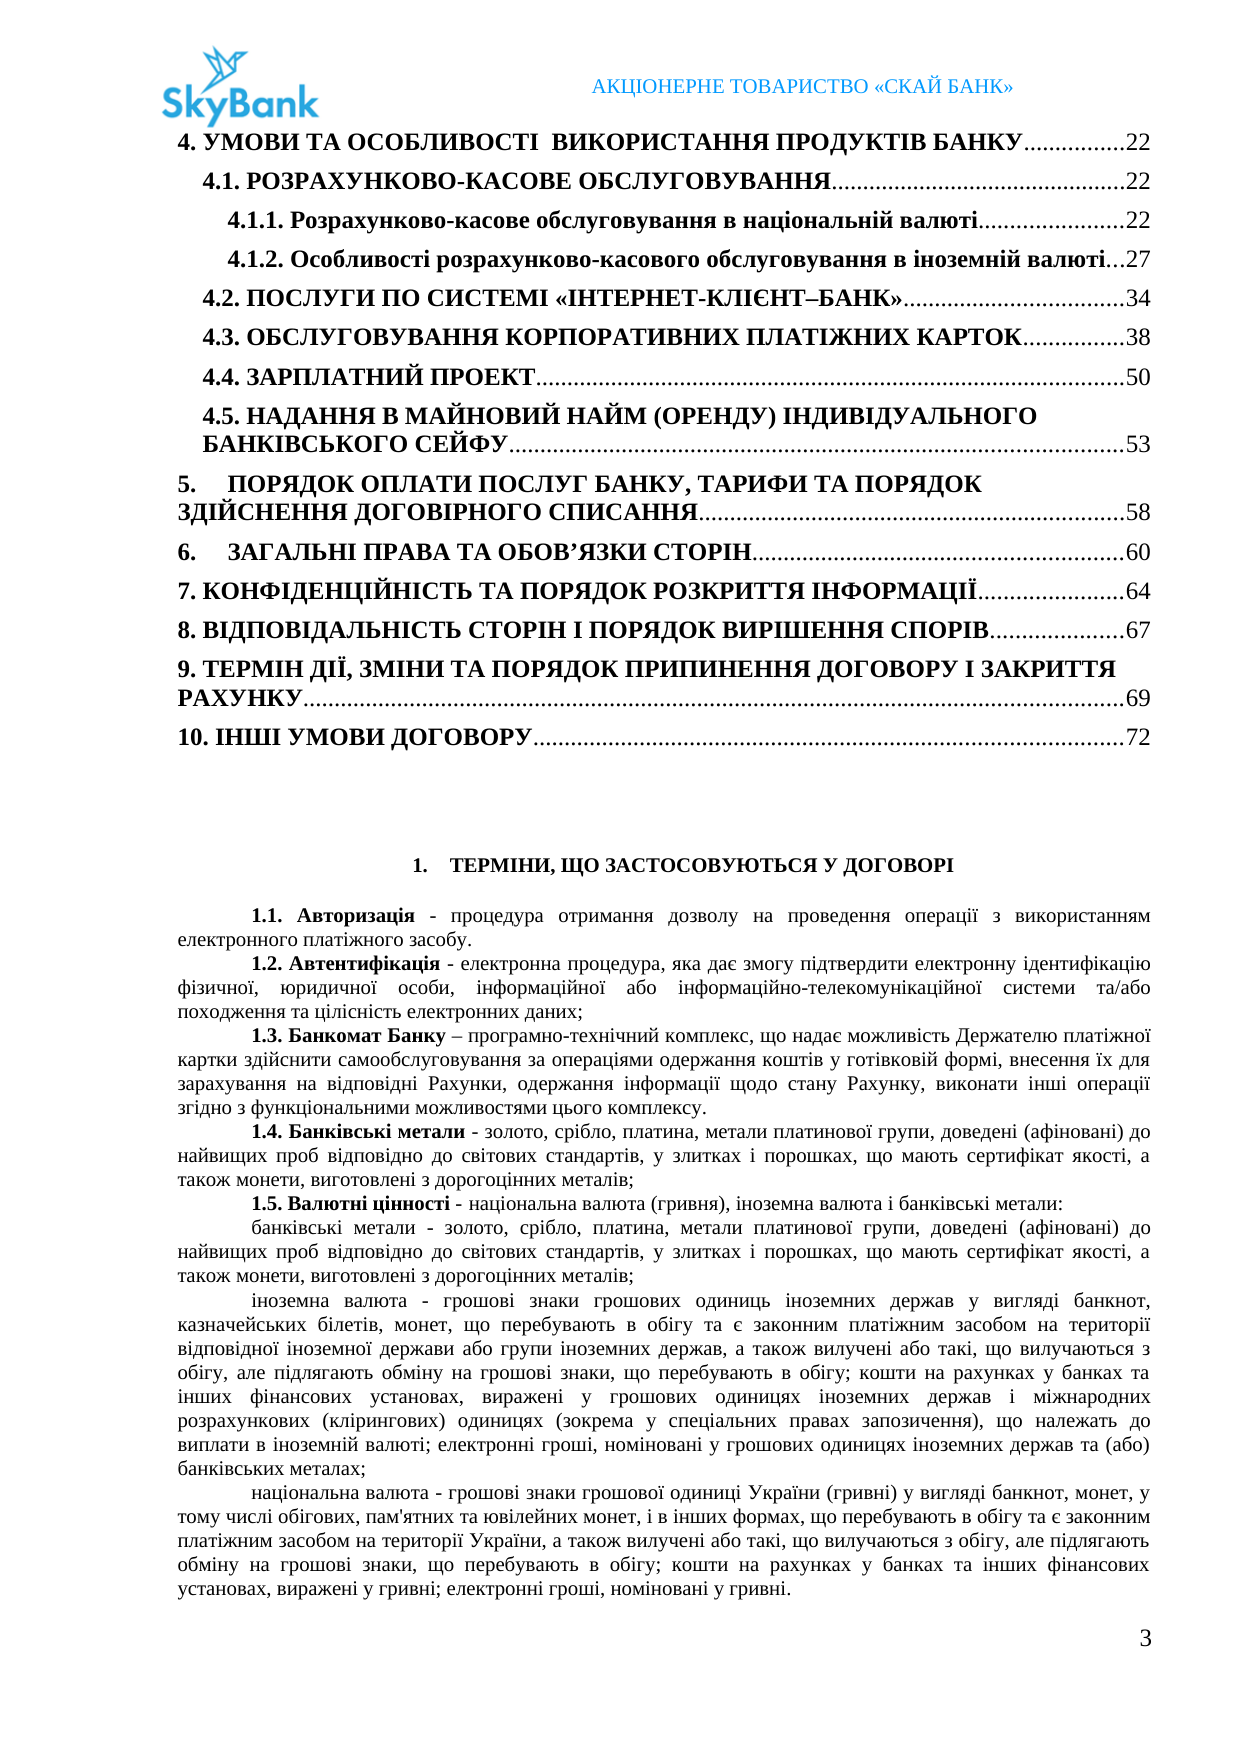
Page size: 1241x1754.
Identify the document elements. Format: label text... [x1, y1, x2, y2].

text іноземна валюта - грошові знаки грошових одиниць іноземних держав у вигляді банкнот, казначейських білетів, монет, що перебувають в обігу та є законним платіжним засобом на території відповідної іноземної держави або групи іноземних держав, а також вилучені або такі, що вилучаються з обігу, але підлягають обміну на грошові знаки, що перебувають в обігу; кошти на рахунках у банках та інших фінансових установах, виражені у грошових одиницях іноземних держав і міжнародних розрахункових (клірингових) одиницях (зокрема у спеціальних правах запозичення), що належать до виплати в іноземній валюті; електронні гроші, номіновані у грошових одиницях іноземних держав та (або) банківських металах; [177, 1287, 1152, 1480]
text 1.2. Автентифікація - електронна процедура, яка дає змогу підтвердити електронну ідентифікацію фізичної, юридичної особи, інформаційної або інформаційно-телекомунікаційної системи та/або походження та цілісність електронних даних; [177, 951, 1152, 1023]
text 1.3. Банкомат Банку – програмно-технічний комплекс, що надає можливість Держателю платіжної картки здійснити самообслуговування за операціями одержання коштів у готівковій формі, внесення їх для зарахування на відповідні Рахунки, одержання інформації щодо стану Рахунку, виконати інші операції згідно з функціональними можливостями цього комплексу. [177, 1023, 1152, 1119]
text банківські метали - золото, срібло, платина, метали платинової групи, доведені (афіновані) до найвищих проб відповідно до світових стандартів, у злитках і порошках, що мають сертифікат якості, а також монети, виготовлені з дорогоцінних металів; [177, 1215, 1152, 1287]
list Терміни, що застосовуються у Договорі [215, 849, 1152, 878]
text національна валюта - грошові знаки грошової одиниці України (гривні) у вигляді банкнот, монет, у тому числі обігових, пам'ятних та ювілейних монет, і в інших формах, що перебувають в обігу та є законним платіжним засобом на території України, а також вилучені або такі, що вилучаються з обігу, але підлягають обміну на грошові знаки, що перебувають в обігу; кошти на рахунках у банках та інших фінансових установах, виражені у гривні; електронні гроші, номіновані у гривні. [177, 1480, 1152, 1600]
text 1.5. Валютні цінності - національна валюта (гривня), іноземна валюта і банківські метали: [177, 1191, 1152, 1215]
text 1.1. Авторизація - процедура отримання дозволу на проведення операції з використанням електронного платіжного засобу. [177, 902, 1152, 951]
picture [142, 35, 349, 140]
picture [249, 135, 258, 140]
text 1.4. Банківські метали - золото, срібло, платина, метали платинової групи, доведені (афіновані) до найвищих проб відповідно до світових стандартів, у злитках і порошках, що мають сертифікат якості, а також монети, виготовлені з дорогоцінних металів; [177, 1119, 1152, 1191]
